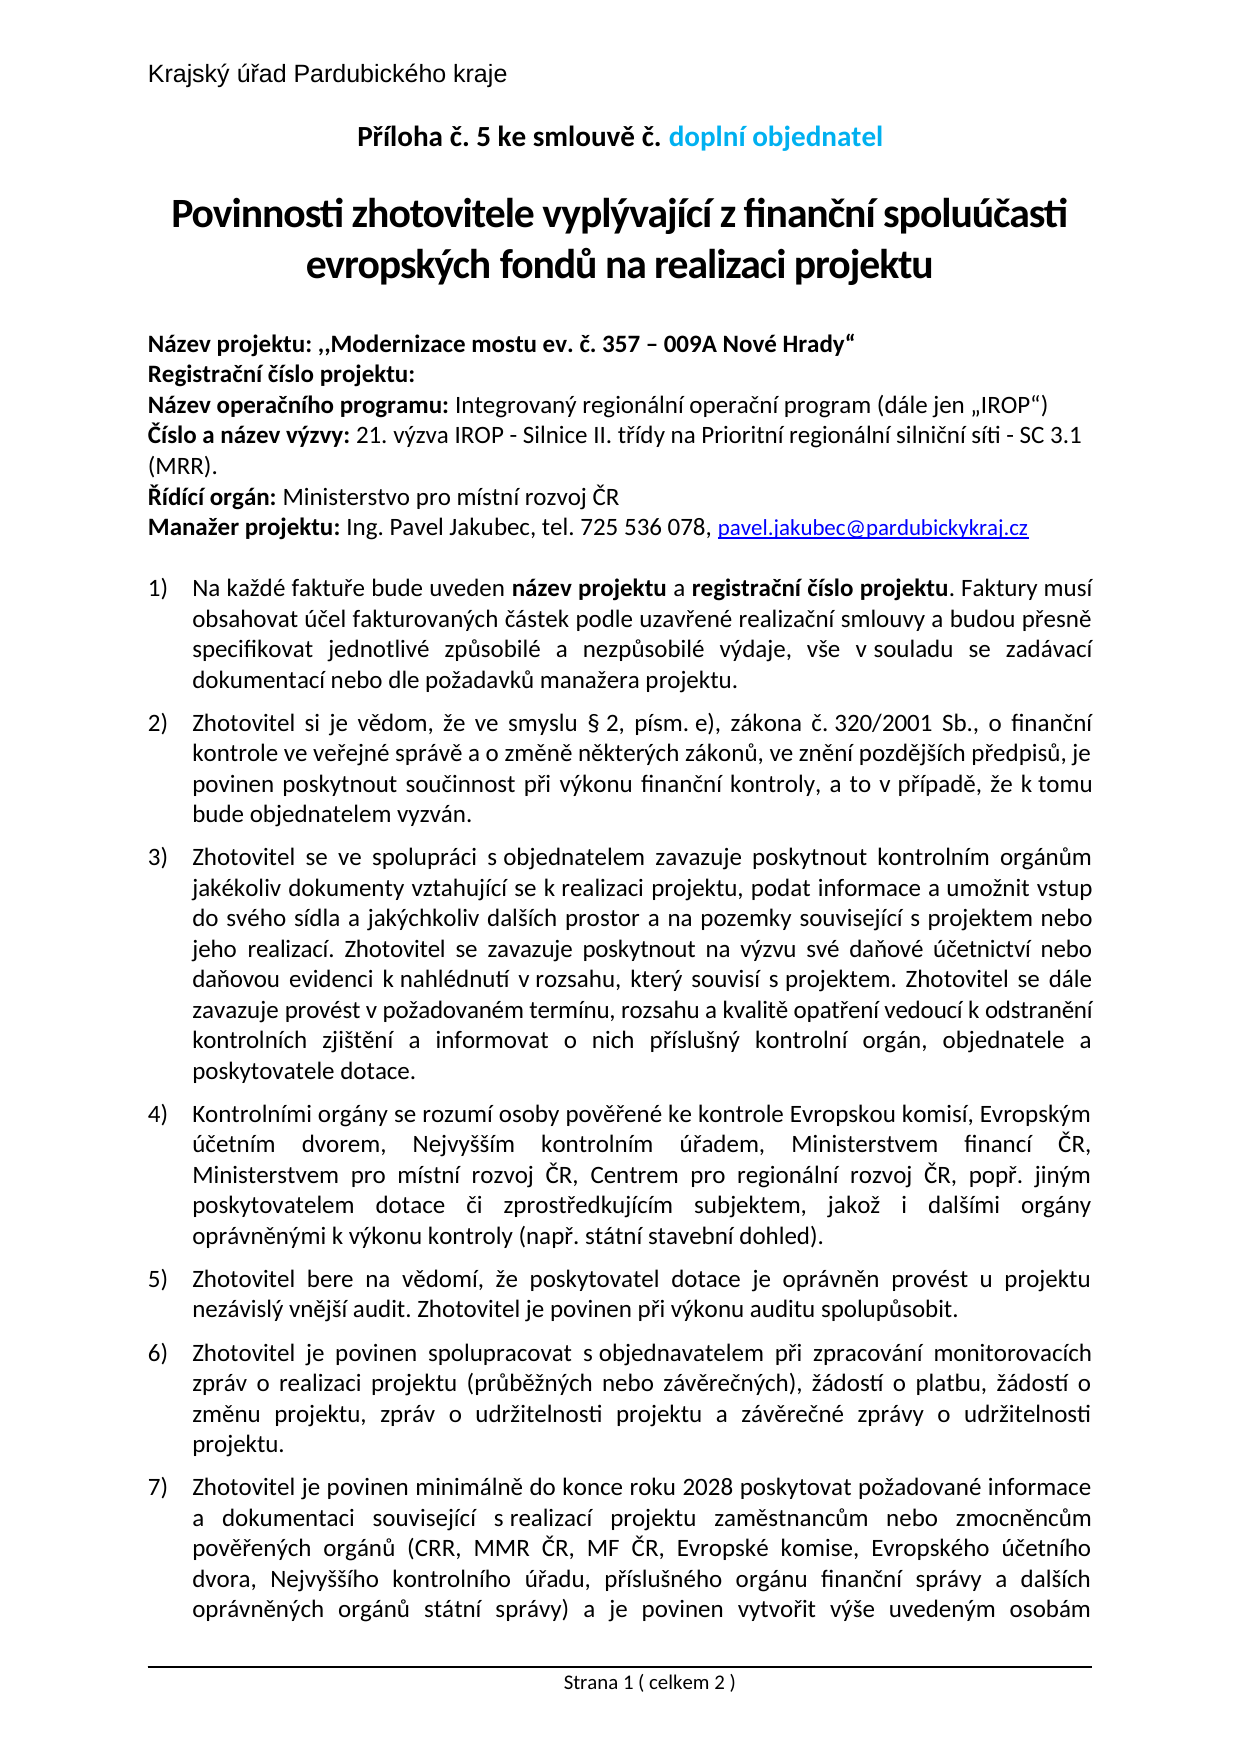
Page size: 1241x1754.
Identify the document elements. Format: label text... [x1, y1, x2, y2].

text Příloha č. 5 ke smlouvě č. doplní objednatel [148, 118, 1092, 154]
text Číslo a název výzvy: 21. výzva IROP - Silnice II. třídy na Prioritní regionální silniční síti - SC 3.1 (MRR). [148, 419, 1095, 481]
text Manažer projektu: Ing. Pavel Jakubec, tel. 725 536 078, pavel.jakubec@pardubickykraj.cz [148, 511, 1095, 542]
list Zhotovitel si je vědom, že ve smyslu § 2, písm. e), zákona č. 320/2001 Sb., o finanční kontrole ve veřejné správě a o změně některých zákonů, ve znění pozdějších předpisů, je povinen poskytnout součinnost při výkonu finanční kontroly, a to v případě, že k tomu bude objednatelem vyzván. [148, 707, 1092, 829]
text Název operačního programu: Integrovaný regionální operační program (dále jen „IROP“) [148, 389, 1095, 419]
text Registrační číslo projektu: [148, 358, 1095, 389]
list Kontrolními orgány se rozumí osoby pověřené ke kontrole Evropskou komisí, Evropským účetním dvorem, Nejvyšším kontrolním úřadem, Ministerstvem financí ČR, Ministerstvem pro místní rozvoj ČR, Centrem pro regionální rozvoj ČR, popř. jiným poskytovatelem dotace či zprostředkujícím subjektem, jakož i dalšími orgány oprávněnými k výkonu kontroly (např. státní stavební dohled). [148, 1098, 1092, 1251]
text Řídící orgán: Ministerstvo pro místní rozvoj ČR [148, 481, 1095, 511]
title evropských fondů na realizaci projektu [148, 238, 1092, 289]
list Zhotovitel se ve spolupráci s objednatelem zavazuje poskytnout kontrolním orgánům jakékoliv dokumenty vztahující se k realizaci projektu, podat informace a umožnit vstup do svého sídla a jakýchkoliv dalších prostor a na pozemky související s projektem nebo jeho realizací. Zhotovitel se zavazuje poskytnout na výzvu své daňové účetnictví nebo daňovou evidenci k nahlédnutí v rozsahu, který souvisí s projektem. Zhotovitel se dále zavazuje provést v požadovaném termínu, rozsahu a kvalitě opatření vedoucí k odstranění kontrolních zjištění a informovat o nich příslušný kontrolní orgán, objednatele a poskytovatele dotace. [148, 841, 1092, 1086]
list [148, 1471, 1092, 1624]
list Na každé faktuře bude uveden název projektu a registrační číslo projektu. Faktury musí obsahovat účel fakturovaných částek podle uzavřené realizační smlouvy a budou přesně specifikovat jednotlivé způsobilé a nezpůsobilé výdaje, vše v souladu se zadávací dokumentací nebo dle požadavků manažera projektu. [148, 572, 1092, 694]
title Povinnosti zhotovitele vyplývající z finanční spoluúčasti [148, 187, 1092, 238]
list Zhotovitel bere na vědomí, že poskytovatel dotace je oprávněn provést u projektu nezávislý vnější audit. Zhotovitel je povinen při výkonu auditu spolupůsobit. [148, 1263, 1092, 1324]
list Zhotovitel je povinen spolupracovat s objednavatelem při zpracování monitorovacích zpráv o realizaci projektu (průběžných nebo závěrečných), žádostí o platbu, žádostí o změnu projektu, zpráv o udržitelnosti projektu a závěrečné zprávy o udržitelnosti projektu. [148, 1337, 1092, 1459]
text Název projektu: ,,Modernizace mostu ev. č. 357 – 009A Nové Hrady“ [148, 328, 1095, 358]
